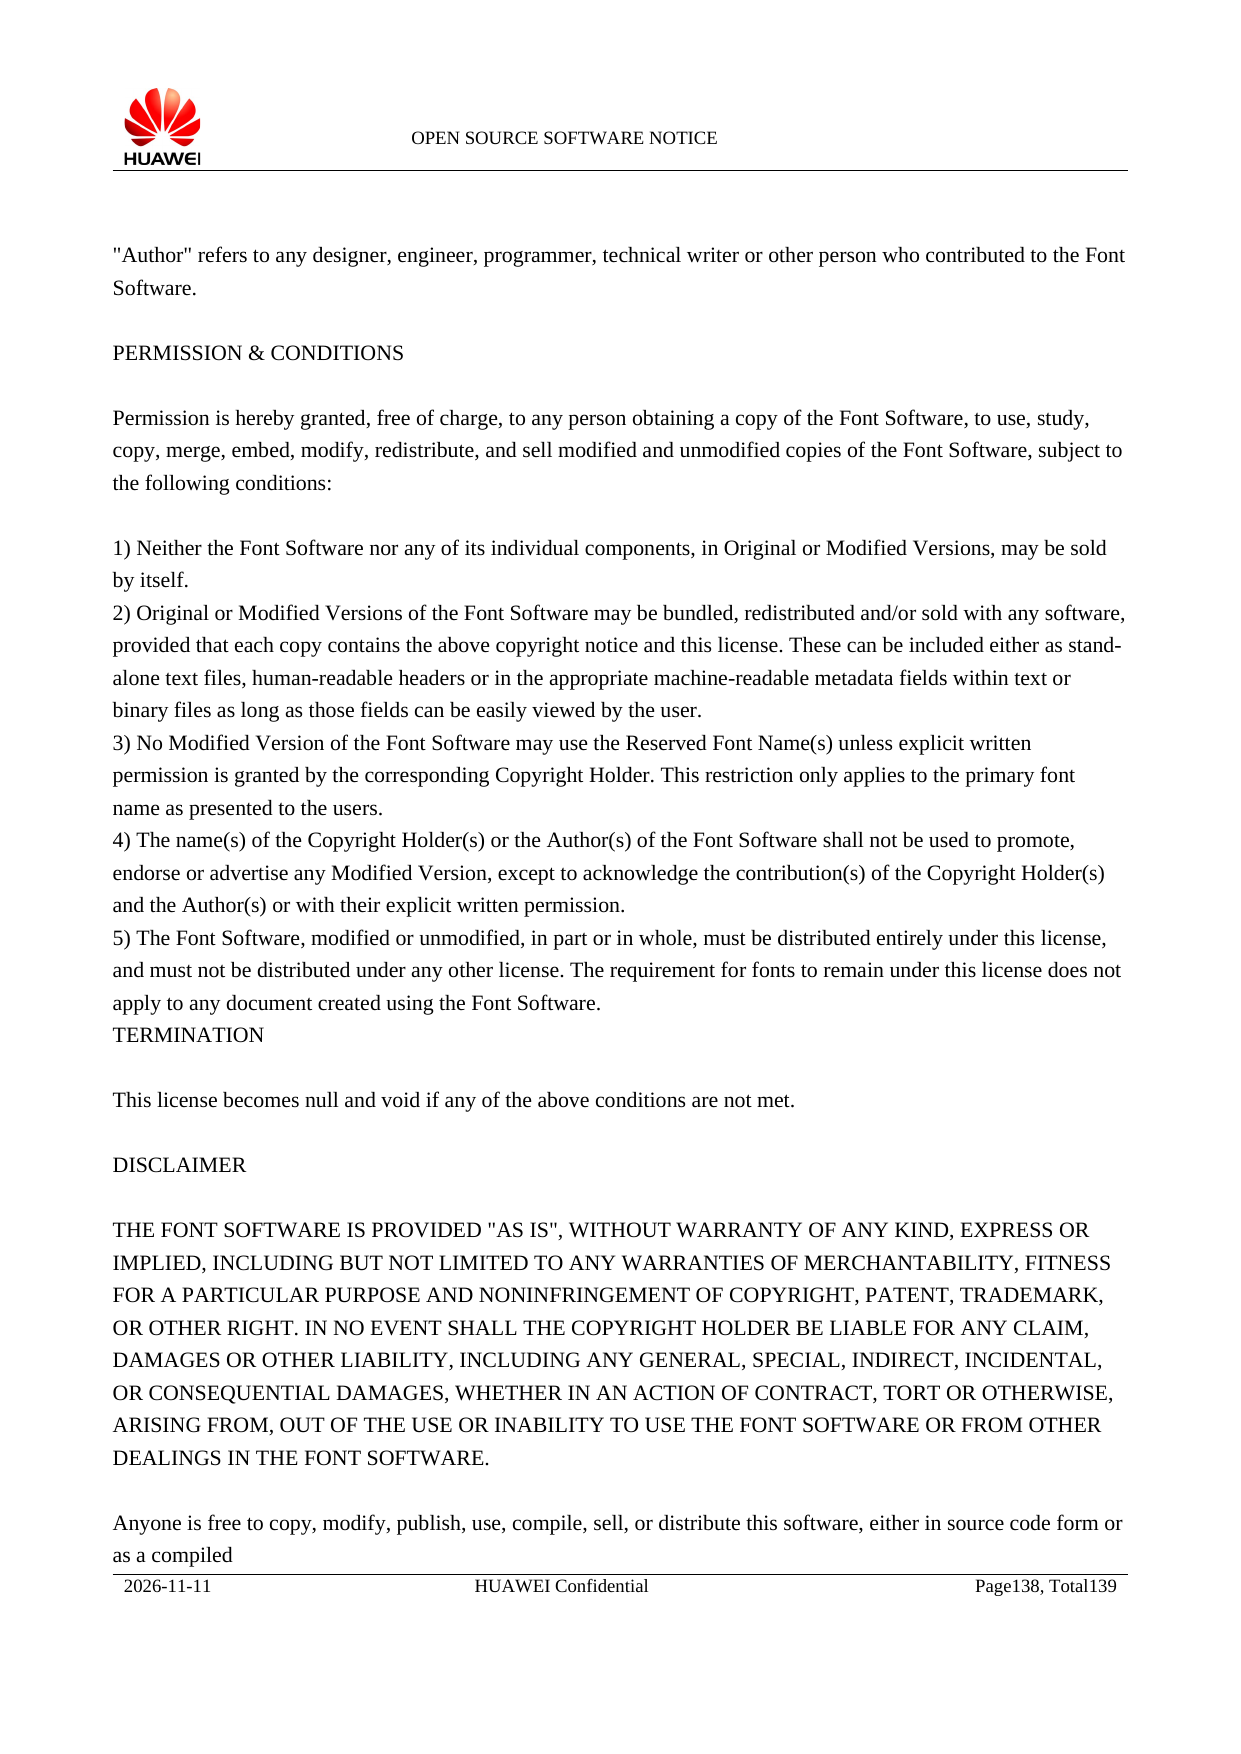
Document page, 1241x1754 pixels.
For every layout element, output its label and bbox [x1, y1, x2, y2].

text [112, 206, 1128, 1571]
picture [124, 88, 201, 165]
